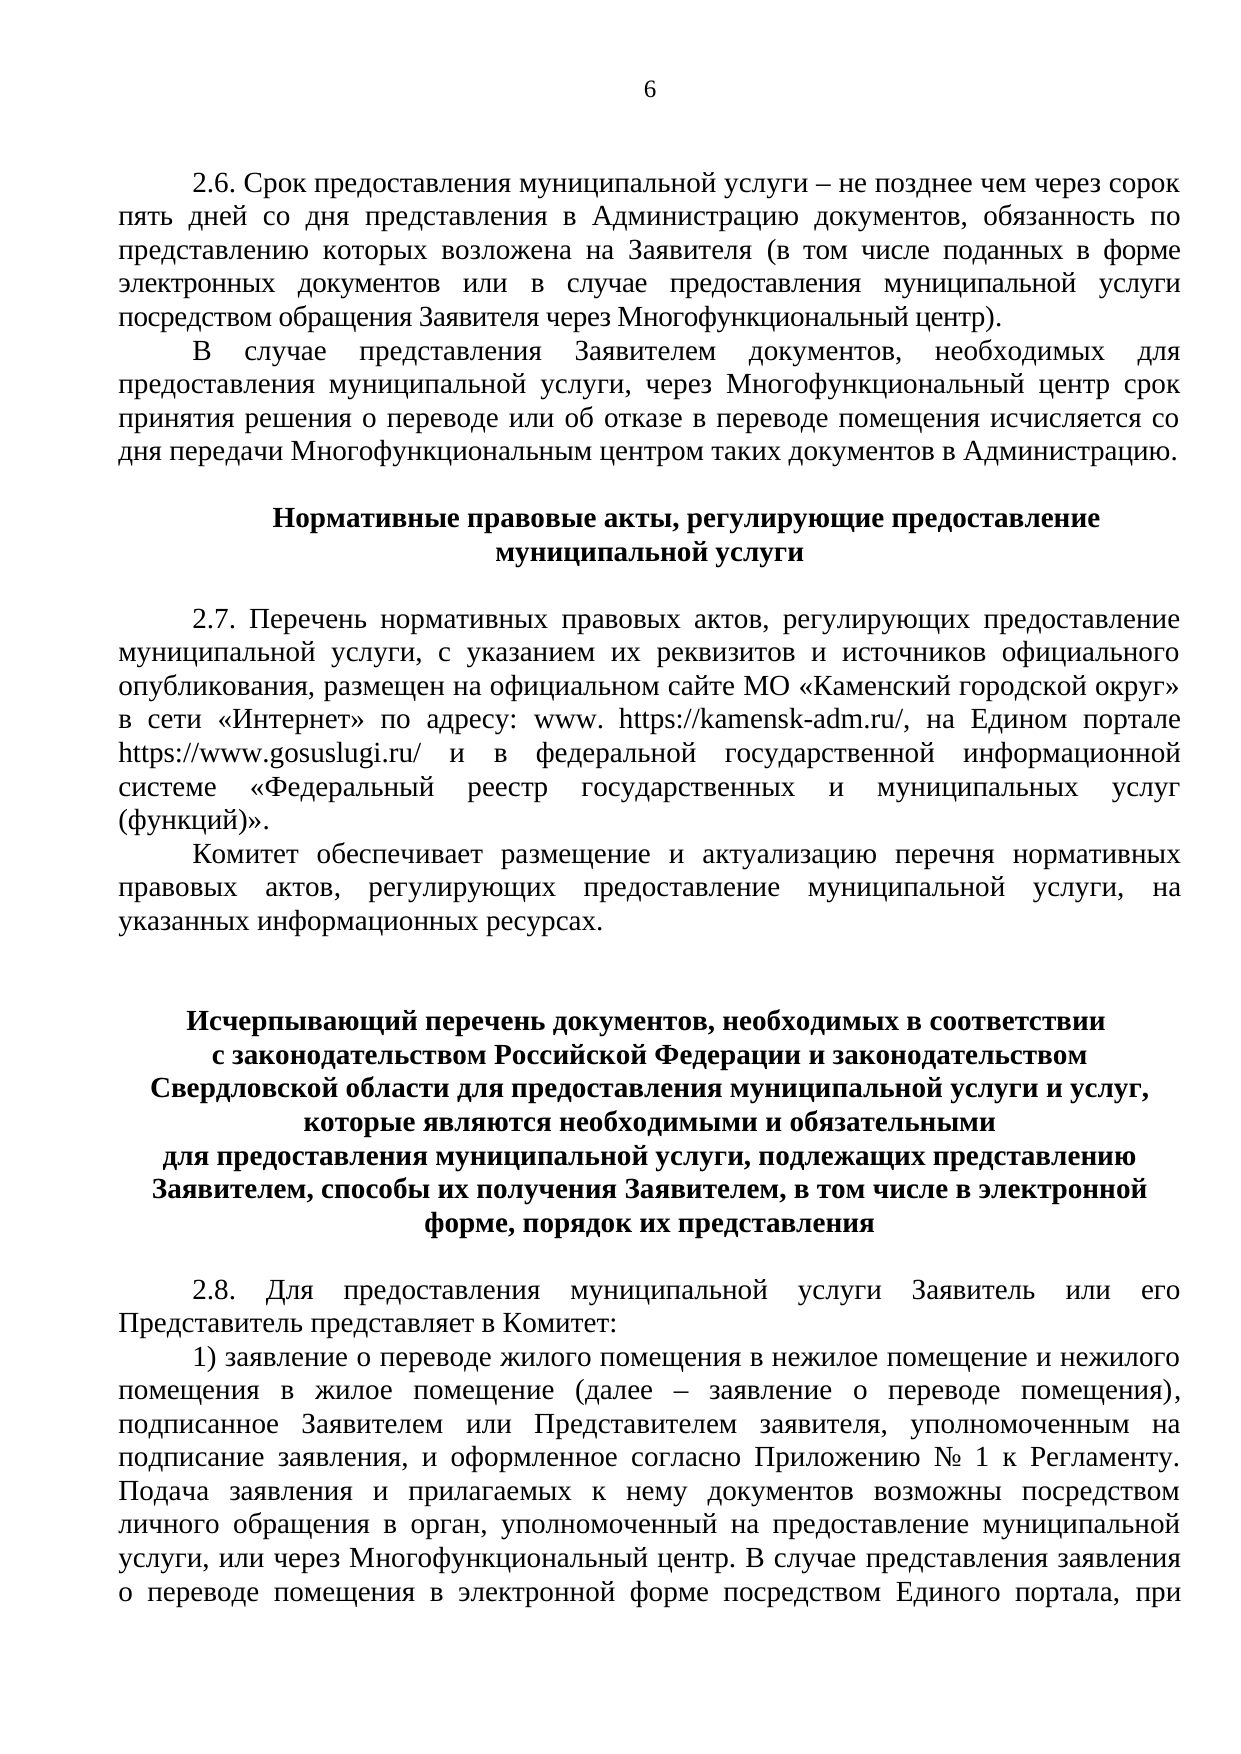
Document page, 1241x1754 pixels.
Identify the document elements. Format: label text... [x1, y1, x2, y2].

text Исчерпывающий перечень документов, необходимых в соответствии с законодательством Российской Федерации и законодательством Свердловской области для предоставления муниципальной услуги и услуг, которые являются необходимыми и обязательными [118, 1003, 1181, 1138]
text В случае представления Заявителем документов, необходимых для предоставления муниципальной услуги, через Многофункциональный центр срок принятия решения о переводе или об отказе в переводе помещения исчисляется со дня передачи Многофункциональным центром таких документов в Администрацию. [118, 333, 1181, 467]
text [118, 1339, 1181, 1607]
text для предоставления муниципальной услуги, подлежащих представлению Заявителем, способы их получения Заявителем, в том числе в электронной форме, порядок их представления [118, 1138, 1181, 1238]
text 2.8. Для предоставления муниципальной услуги Заявитель или его Представитель представляет в Комитет: [118, 1272, 1181, 1339]
text 2.7. Перечень нормативных правовых актов, регулирующих предоставление муниципальной услуги, с указанием их реквизитов и источников официального опубликования, размещен на официальном сайте МО «Каменский городской округ» в сети «Интернет» по адресу: www. https://kamensk-adm.ru/, на Едином портале https://www.gosuslugi.ru/ и в федеральной государственной информационной системе «Федеральный реестр государственных и муниципальных услуг (функций)». [118, 601, 1181, 836]
text 2.6. Срок предоставления муниципальной услуги – не позднее чем через сорок пять дней со дня представления в Администрацию документов, обязанность по представлению которых возложена на Заявителя (в том числе поданных в форме электронных документов или в случае предоставления муниципальной услуги посредством обращения Заявителя через Многофункциональный центр). [118, 165, 1181, 333]
text Комитет обеспечивает размещение и актуализацию перечня нормативных правовых актов, регулирующих предоставление муниципальной услуги, на указанных информационных ресурсах. [118, 836, 1181, 936]
text Нормативные правовые акты, регулирующие предоставление муниципальной услуги [118, 500, 1181, 567]
